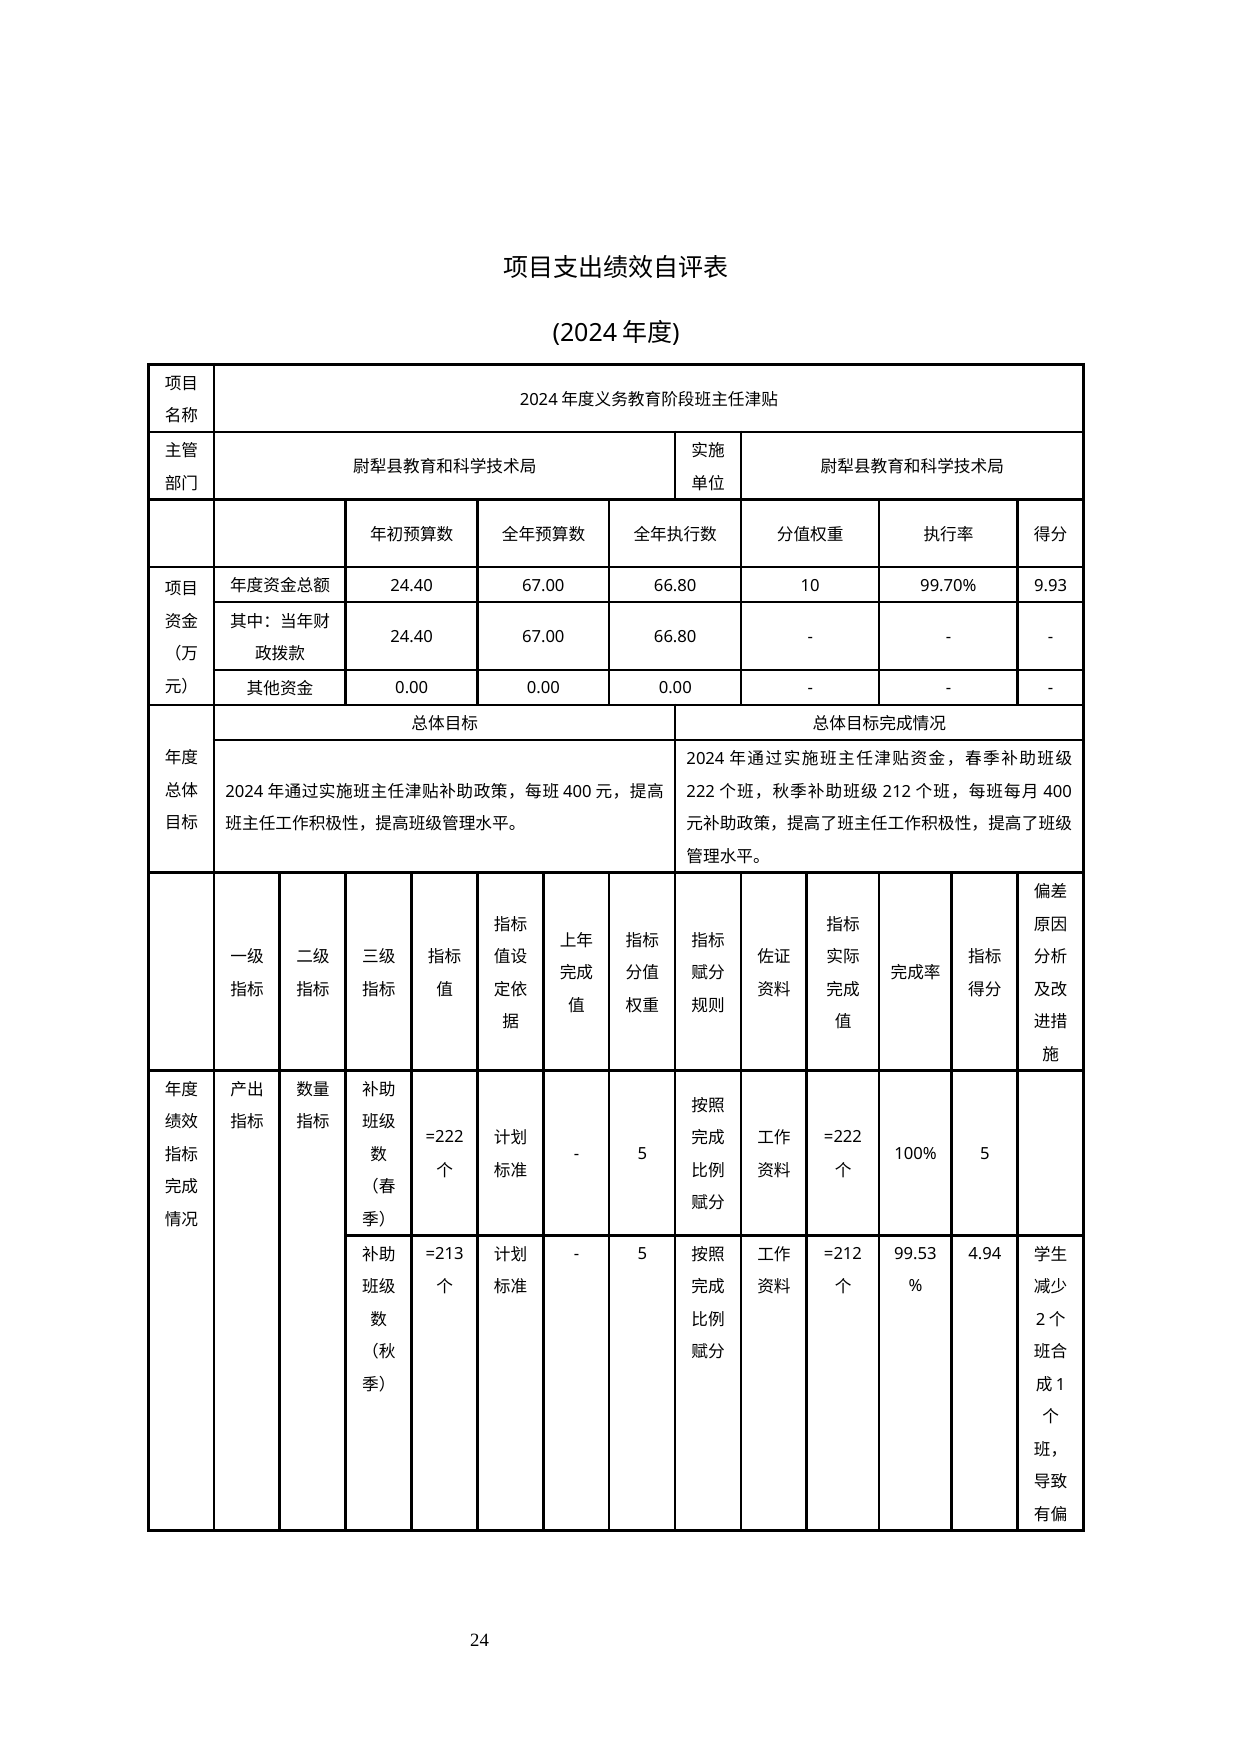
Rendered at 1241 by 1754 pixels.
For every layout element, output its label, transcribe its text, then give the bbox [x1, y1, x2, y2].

table_cell 数量指标 [281, 1072, 344, 1529]
table_cell 5 [953, 1072, 1016, 1234]
table_cell 年度总体目标 [150, 706, 213, 871]
table_cell 计划标准 [479, 1237, 542, 1529]
table_cell 一级指标 [215, 874, 278, 1069]
table_cell 99.53% [880, 1237, 950, 1529]
table_cell 产出指标 [215, 1072, 278, 1529]
table_cell 佐证资料 [742, 874, 805, 1069]
table_cell 其他资金 [215, 671, 344, 703]
table_cell 偏差原因分析及改进措施 [1019, 874, 1082, 1069]
table_cell 全年预算数 [479, 501, 608, 566]
table_cell - [1019, 603, 1082, 668]
table_cell 66.80 [610, 568, 740, 601]
table_cell 总体目标完成情况 [676, 706, 1082, 739]
table_cell 补助班级数（春季） [347, 1072, 410, 1234]
table_cell 三级指标 [347, 874, 410, 1069]
table_cell - [545, 1072, 608, 1234]
table_cell 上年完成值 [545, 874, 608, 1069]
table_cell 按照完成比例赋分 [676, 1237, 740, 1529]
table_cell 100% [880, 1072, 950, 1234]
table_cell - [1019, 671, 1082, 703]
table_cell [150, 501, 213, 566]
table_cell 2024年通过实施班主任津贴补助政策，每班400元，提高班主任工作积极性，提高班级管理水平。 [215, 741, 674, 871]
table_cell 按照完成比例赋分 [676, 1072, 740, 1234]
table_cell =212个 [808, 1237, 878, 1529]
table_cell 主管部门 [150, 433, 213, 498]
table_cell 实施单位 [676, 433, 740, 498]
table_cell 66.80 [610, 603, 740, 668]
table_cell 24.40 [347, 603, 476, 668]
table_cell 指标值设定依据 [479, 874, 542, 1069]
table_cell - [880, 603, 1016, 668]
table_cell 补助班级数（秋季） [347, 1237, 410, 1529]
table_cell 得分 [1019, 501, 1082, 566]
table_cell 总体目标 [215, 706, 674, 739]
table_cell - [742, 671, 878, 703]
table_header 项目支出绩效自评表 [148, 233, 1083, 298]
table_cell 10 [742, 568, 878, 601]
table_cell 年度资金总额 [215, 568, 344, 601]
table_cell 二级指标 [281, 874, 344, 1069]
table_cell 0.00 [347, 671, 476, 703]
table_cell 指标分值权重 [610, 874, 674, 1069]
table_cell - [545, 1237, 608, 1529]
table_cell 其中：当年财政拨款 [215, 603, 344, 668]
table_cell 尉犁县教育和科学技术局 [215, 433, 674, 498]
table_cell 0.00 [610, 671, 740, 703]
table_cell 完成率 [880, 874, 950, 1069]
table_cell 4.94 [953, 1237, 1016, 1529]
table_cell 指标赋分规则 [676, 874, 740, 1069]
table_cell 9.93 [1019, 568, 1082, 601]
table_cell 尉犁县教育和科学技术局 [742, 433, 1082, 498]
table_cell 67.00 [479, 603, 608, 668]
table_cell 指标值 [413, 874, 476, 1069]
table_cell 年初预算数 [347, 501, 476, 566]
table_cell 项目名称 [150, 366, 213, 431]
table_cell 年度绩效指标完成情况 [150, 1072, 213, 1529]
table_cell =222个 [808, 1072, 878, 1234]
table_cell 5 [610, 1237, 674, 1529]
table_cell 计划标准 [479, 1072, 542, 1234]
table_cell 2024年度义务教育阶段班主任津贴 [215, 366, 1082, 431]
table_cell 学生减少2个班合成1个班，导致有偏差。 [1019, 1237, 1082, 1529]
table_cell 2024年通过实施班主任津贴资金，春季补助班级222个班，秋季补助班级212个班，每班每月400元补助政策，提高了班主任工作积极性，提高了班级管理水平。 [676, 741, 1082, 871]
table_cell 全年执行数 [610, 501, 740, 566]
table_cell 执行率 [880, 501, 1016, 566]
table_cell 指标实际完成值 [808, 874, 878, 1069]
table_cell =213个 [413, 1237, 476, 1529]
table_cell 项目资金 （万元） [150, 568, 213, 703]
table_cell [1019, 1072, 1082, 1234]
table_cell 5 [610, 1072, 674, 1234]
table_cell 67.00 [479, 568, 608, 601]
table_cell (2024年度) [148, 298, 1083, 363]
table_cell 工作资料 [742, 1072, 805, 1234]
table_cell 分值权重 [742, 501, 878, 566]
table_cell 工作资料 [742, 1237, 805, 1529]
table_cell 24.40 [347, 568, 476, 601]
table_cell 99.70% [880, 568, 1016, 601]
table_cell 0.00 [479, 671, 608, 703]
table_cell =222个 [413, 1072, 476, 1234]
table_cell [215, 501, 344, 566]
table_cell - [880, 671, 1016, 703]
table_cell - [742, 603, 878, 668]
table_cell [150, 874, 213, 1069]
table_cell 指标得分 [953, 874, 1016, 1069]
